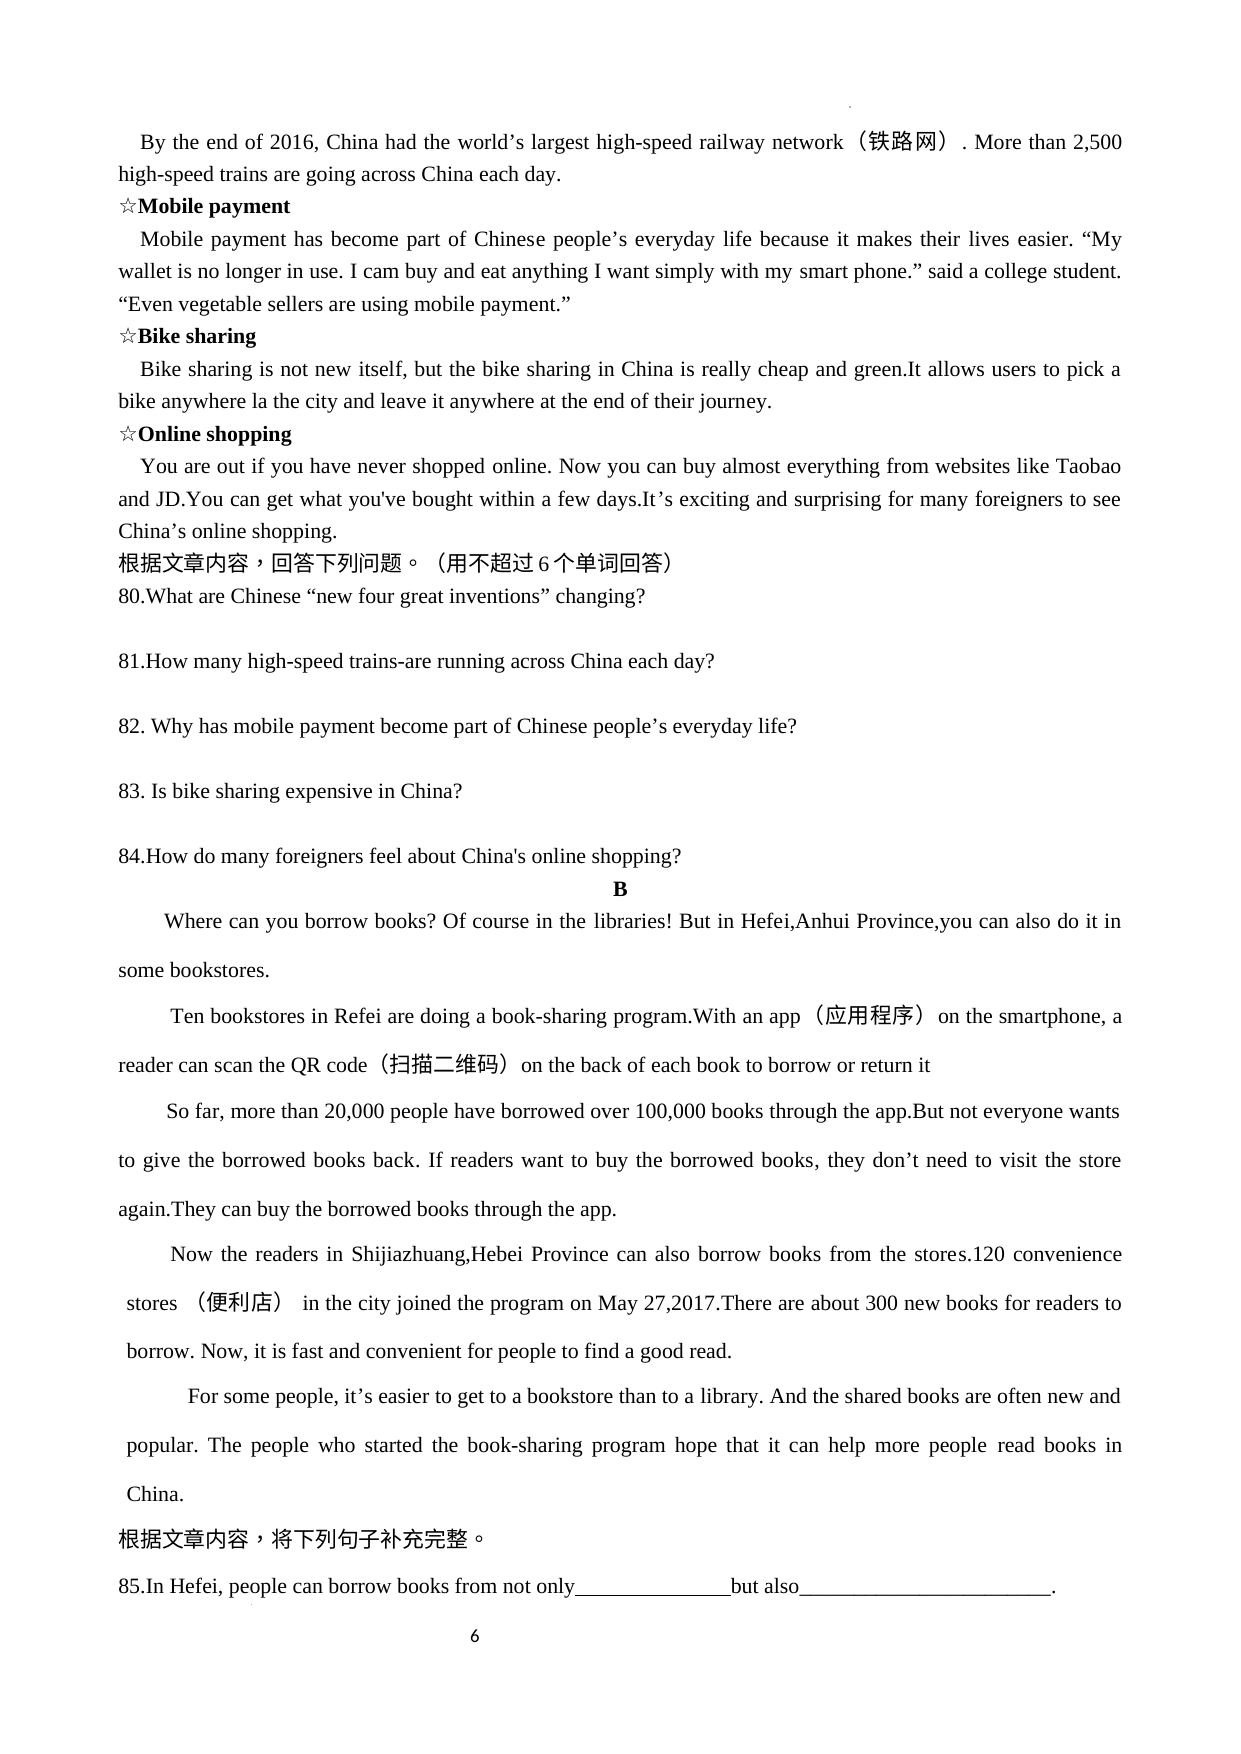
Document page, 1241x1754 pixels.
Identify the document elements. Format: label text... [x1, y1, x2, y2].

text ☆Online shopping [118, 417, 1122, 449]
text ☆Mobile payment [118, 189, 1122, 222]
text By the end of 2016, China had the world’s largest high-speed railway network（铁路网）. More than 2,500 high-speed trains are going across China each day. [118, 124, 1122, 189]
text Bike sharing is not new itself, but the bike sharing in China is really cheap and green.It allows users to pick a bike anywhere la the city and leave it anywhere at the end of their journey. [118, 352, 1122, 417]
list 85.In Hefei, people can borrow books from not only but also_______________________. [118, 1570, 1122, 1602]
text B [118, 872, 1122, 904]
text Where can you borrow books? Of course in the libraries! But in Hefei,Anhui Province,you can also do it in some bookstores. [118, 904, 1122, 986]
text ☆Bike sharing [118, 319, 1122, 352]
list 84.How do many foreigners feel about China's online shopping? [118, 839, 1122, 872]
text 根据文章内容，回答下列问题。（用不超过6个单词回答） [118, 547, 1122, 579]
list Why has mobile payment become part of Chinese people’s everyday life? [118, 709, 1122, 742]
text Ten bookstores in Refei are doing a book-sharing program.With an app（应用程序）on the smartphone, a reader can scan the QR code（扫描二维码）on the back of each book to borrow or return it [118, 998, 1122, 1080]
text 80.What are Chinese “new four great inventions” changing? [118, 579, 1122, 612]
text You are out if you have never shopped online. Now you can buy almost everything from websites like Taobao and JD.You can get what you've bought within a few days.It’s exciting and surprising for many foreigners to see China’s online shopping. [118, 449, 1122, 547]
text 根据文章内容，将下列句子补充完整。 [118, 1522, 1122, 1555]
text For some people, it’s easier to get to a bookstore than to a library. And the shared books are often new and popular. The people who started the book-sharing program hope that it can help more people read books in China. [126, 1380, 1122, 1510]
text Mobile payment has become part of Chinese people’s everyday life because it makes their lives easier. “My wallet is no longer in use. I cam buy and eat anything I want simply with my smart phone.” said a college student. “Even vegetable sellers are using mobile payment.” [118, 222, 1122, 319]
text 81.How many high-speed trains-are running across China each day? [118, 644, 1122, 677]
list 83. Is bike sharing expensive in China? [118, 774, 1122, 807]
text Now the readers in Shijiazhuang,Hebei Province can also borrow books from the stores.120 convenience stores （便利店） in the city joined the program on May 27,2017.There are about 300 new books for readers to borrow. Now, it is fast and convenient for people to find a good read. [126, 1237, 1122, 1367]
text So far, more than 20,000 people have borrowed over 100,000 books through the app.But not everyone wants to give the borrowed books back. If readers want to buy the borrowed books, they don’t need to visit the store again.They can buy the borrowed books through the app. [118, 1094, 1122, 1224]
